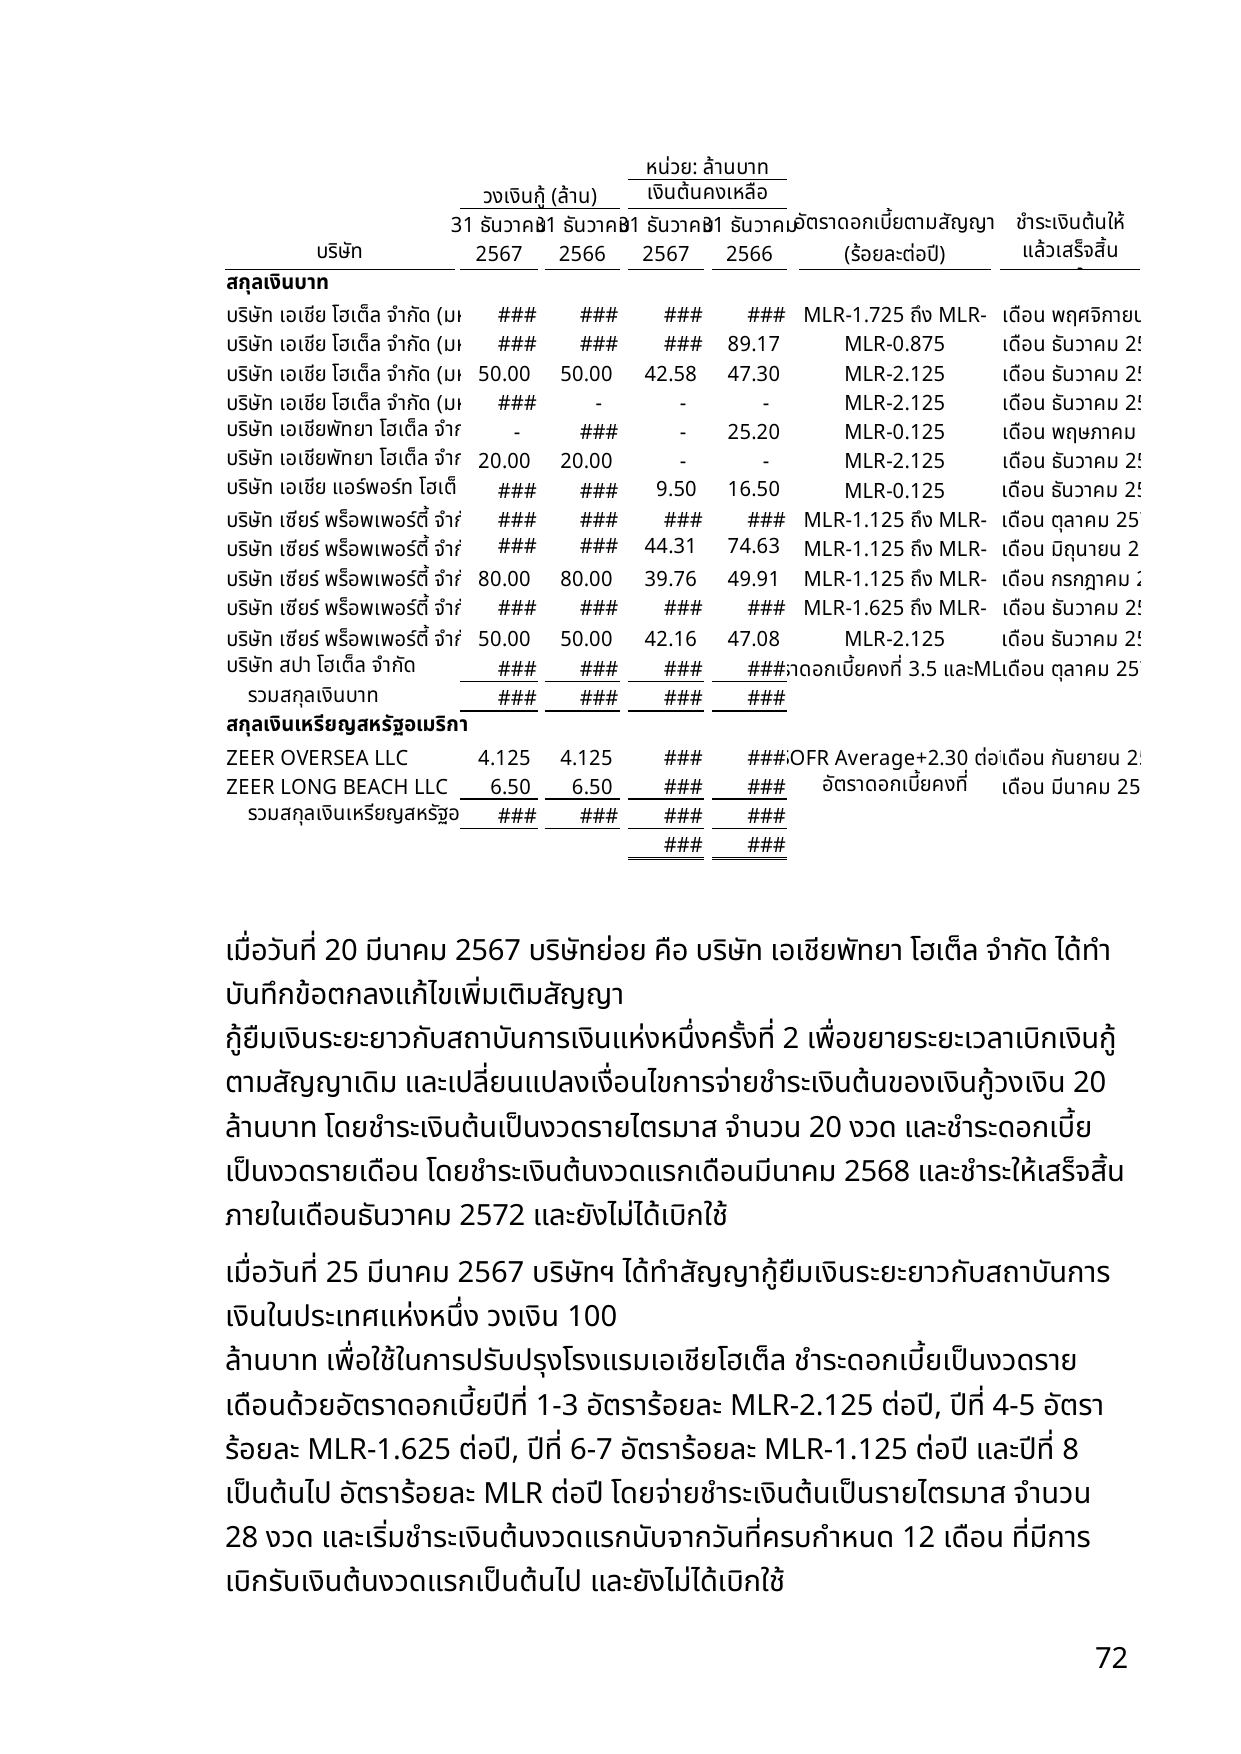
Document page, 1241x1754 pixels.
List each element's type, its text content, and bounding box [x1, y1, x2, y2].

text เมื่อวันที่ 20 มีนาคม 2567 บริษัทย่อย คือ บริษัท เอเชียพัทยา โฮเต็ล จำกัด ได้ทำบันทึกข้อตกลงแก้ไขเพิ่มเติมสัญญา กู้ยืมเงินระยะยาวกับสถาบันการเงินแห่งหนึ่งครั้งที่ 2 เพื่อขยายระยะเวลาเบิกเงินกู้ตามสัญญาเดิม และเปลี่ยนแปลงเงื่อนไขการจ่ายชำระเงินต้นของเงินกู้วงเงิน 20 ล้านบาท โดยชำระเงินต้นเป็นงวดรายไตรมาส จำนวน 20 งวด และชำระดอกเบี้ยเป็นงวดรายเดือน โดยชำระเงินต้นงวดแรกเดือนมีนาคม 2568 และชำระให้เสร็จสิ้นภายในเดือนธันวาคม 2572 และยังไม่ได้เบิกใช้ [225, 929, 1128, 1239]
text เมื่อวันที่ 25 มีนาคม 2567 บริษัทฯ ได้ทำสัญญากู้ยืมเงินระยะยาวกับสถาบันการเงินในประเทศแห่งหนึ่ง วงเงิน 100 ล้านบาท เพื่อใช้ในการปรับปรุงโรงแรมเอเชียโฮเต็ล ชำระดอกเบี้ยเป็นงวดรายเดือนด้วยอัตราดอกเบี้ยปีที่ 1-3 อัตราร้อยละ MLR-2.125 ต่อปี, ปีที่ 4-5 อัตราร้อยละ MLR-1.625 ต่อปี, ปีที่ 6-7 อัตราร้อยละ MLR-1.125 ต่อปี และปีที่ 8 เป็นต้นไป อัตราร้อยละ MLR ต่อปี โดยจ่ายชำระเงินต้นเป็นรายไตรมาส จำนวน 28 งวด และเริ่มชำระเงินต้นงวดแรกนับจากวันที่ครบกำหนด 12 เดือน ที่มีการเบิกรับเงินต้นงวดแรกเป็นต้นไป และยังไม่ได้เบิกใช้ [225, 1251, 1128, 1605]
